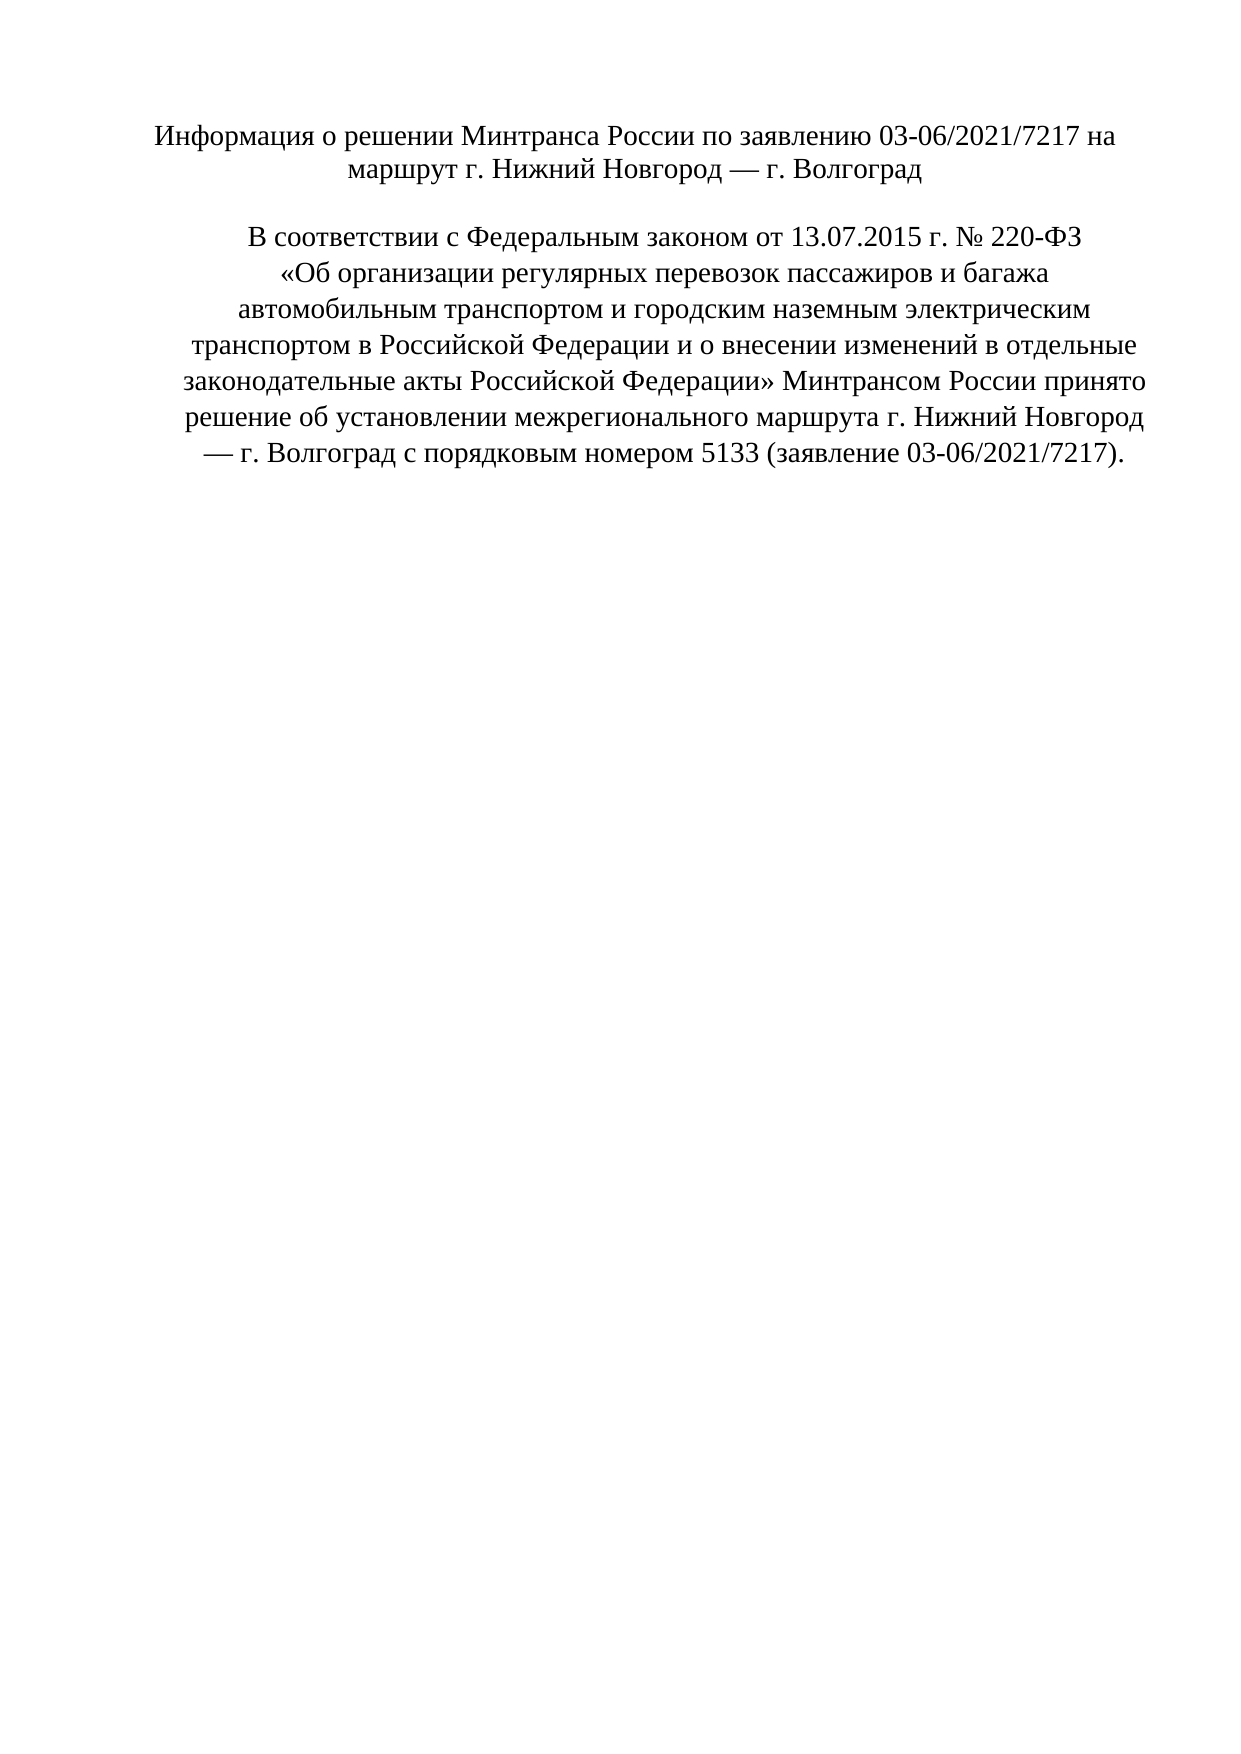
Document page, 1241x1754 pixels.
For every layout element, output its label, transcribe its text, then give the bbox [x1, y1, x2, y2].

text В соответствии с Федеральным законом от 13.07.2015 г. № 220-ФЗ «Об организации регулярных перевозок пассажиров и багажа автомобильным транспортом и городским наземным электрическим транспортом в Российской Федерации и о внесении изменений в отдельные законодательные акты Российской Федерации» Минтрансом России принято решение об установлении межрегионального маршрута г. Нижний Новгород — г. Волгоград с порядковым номером 5133 (заявление 03-06/2021/7217). [177, 219, 1152, 469]
text Информация о решении Минтранса России по заявлению 03-06/2021/7217 на маршрут г. Нижний Новгород — г. Волгоград [118, 118, 1152, 185]
